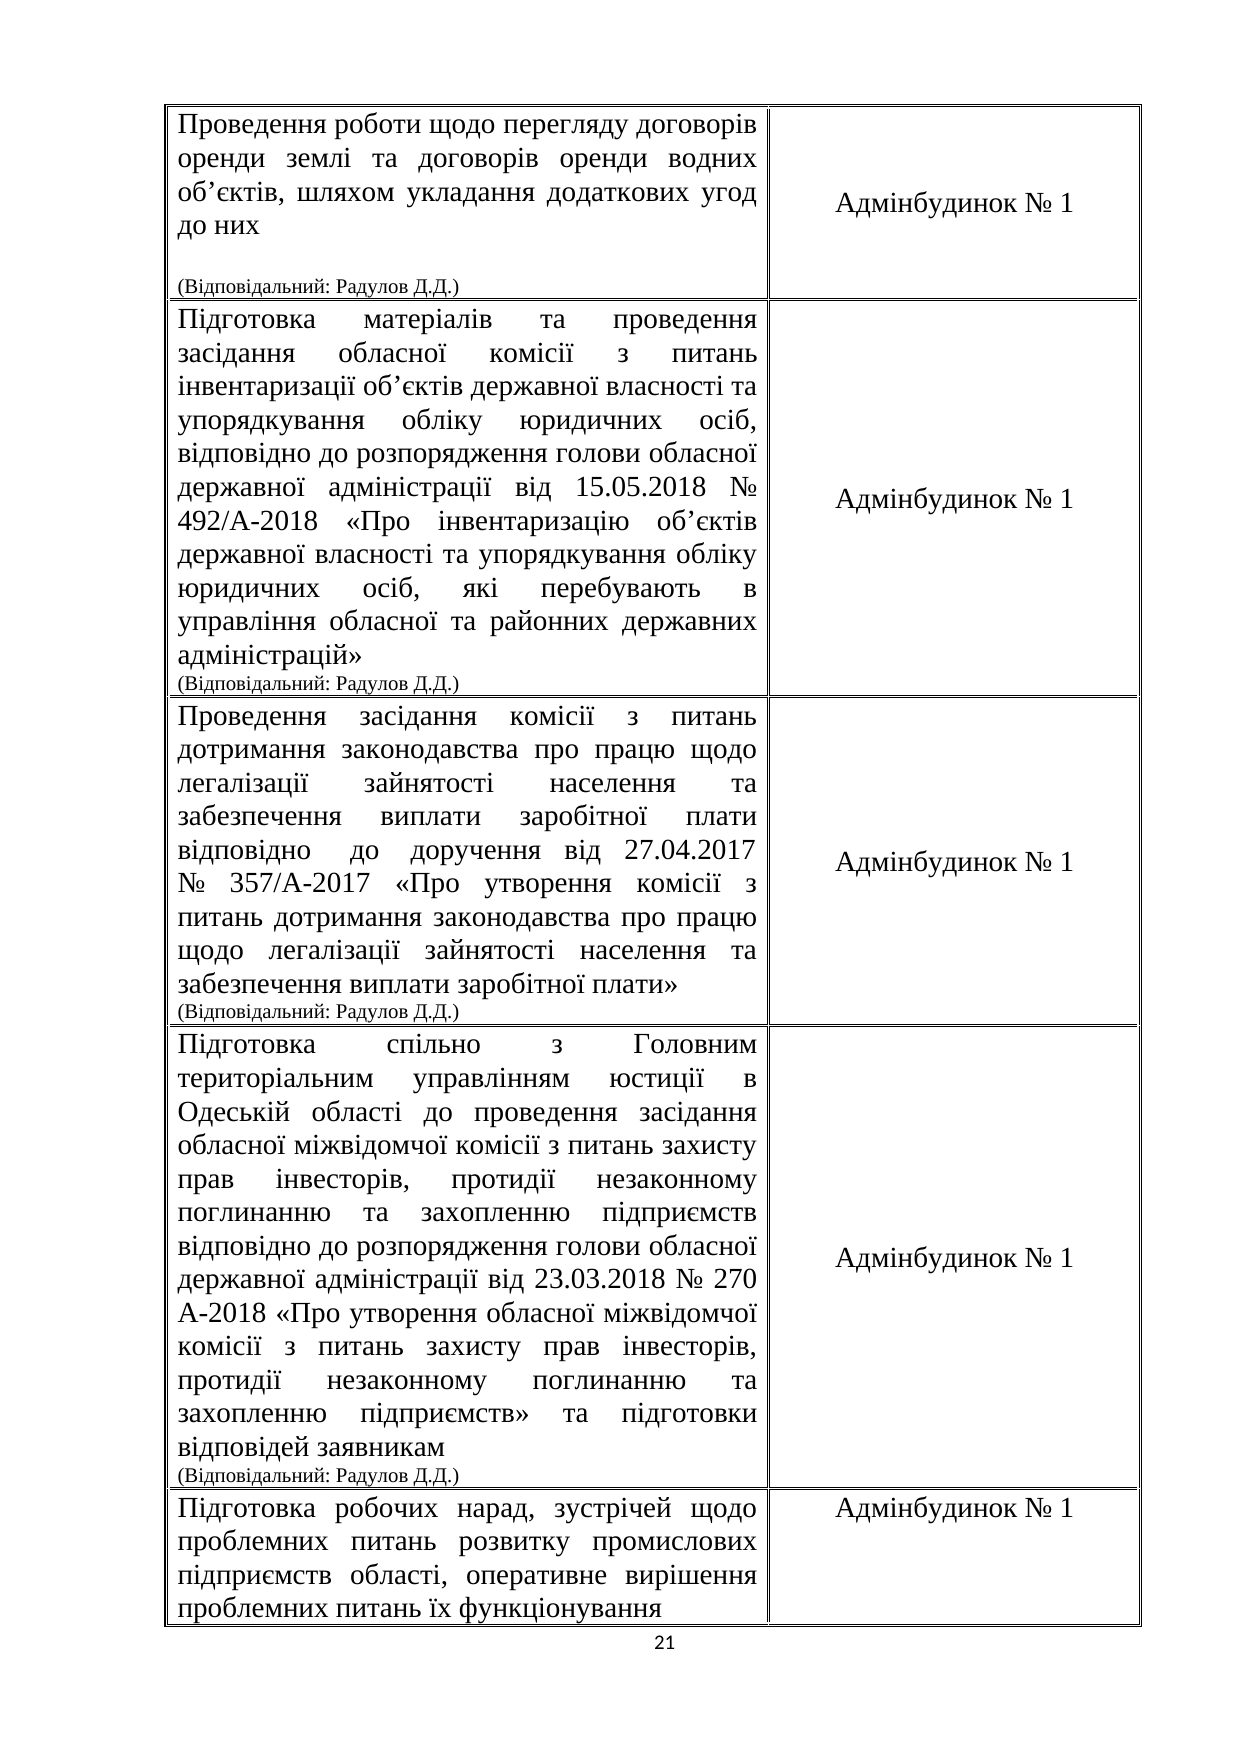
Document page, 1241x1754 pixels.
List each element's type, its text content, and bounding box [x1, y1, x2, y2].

table_cell Адмінбудинок № 1 [770, 695, 1139, 1023]
table_cell Підготовка спільно з Головним територіальним управлінням юстиції в Одеській області до проведення засідання обласної міжвідомчої комісії з питань захисту прав інвесторів, протидії незаконному поглинанню та захопленню підприємств відповідно до розпорядження голови обласної державної адміністрації від 23.03.2018 № 270 А-2018 «Про утворення обласної міжвідомчої комісії з питань захисту прав інвесторів, протидії незаконному поглинанню та захопленню підприємств» та підготовки відповідей заявникам (Відповідальний: Радулов Д.Д.) [168, 1024, 767, 1487]
table_cell Проведення засідання комісії з питань дотримання законодавства про працю щодо легалізації зайнятості населення та забезпечення виплати заробітної плати відповідно до доручення від 27.04.2017 № 357/А-2017 «Про утворення комісії з питань дотримання законодавства про працю щодо легалізації зайнятості населення та забезпечення виплати заробітної плати» (Відповідальний: Радулов Д.Д.) [168, 695, 767, 1023]
table_cell Адмінбудинок № 1 [770, 1024, 1139, 1487]
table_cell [168, 1487, 769, 1624]
table_cell Адмінбудинок № 1 [769, 1487, 1139, 1624]
table_cell Адмінбудинок № 1 [769, 107, 1139, 298]
table_cell Адмінбудинок № 1 [769, 298, 1140, 694]
table_cell Підготовка матеріалів та проведення засідання обласної комісії з питань інвентаризації об’єктів державної власності та упорядкування обліку юридичних осіб, відповідно до розпорядження голови обласної державної адміністрації від 15.05.2018 № 492/А-2018 «Про інвентаризацію об’єктів державної власності та упорядкування обліку юридичних осіб, які перебувають в управління обласної та районних державних адміністрацій» (Відповідальний: Радулов Д.Д.) [166, 298, 769, 694]
table_cell Проведення роботи щодо перегляду договорів оренди землі та договорів оренди водних об’єктів, шляхом укладання додаткових угод до них (Відповідальний: Радулов Д.Д.) [168, 105, 769, 298]
